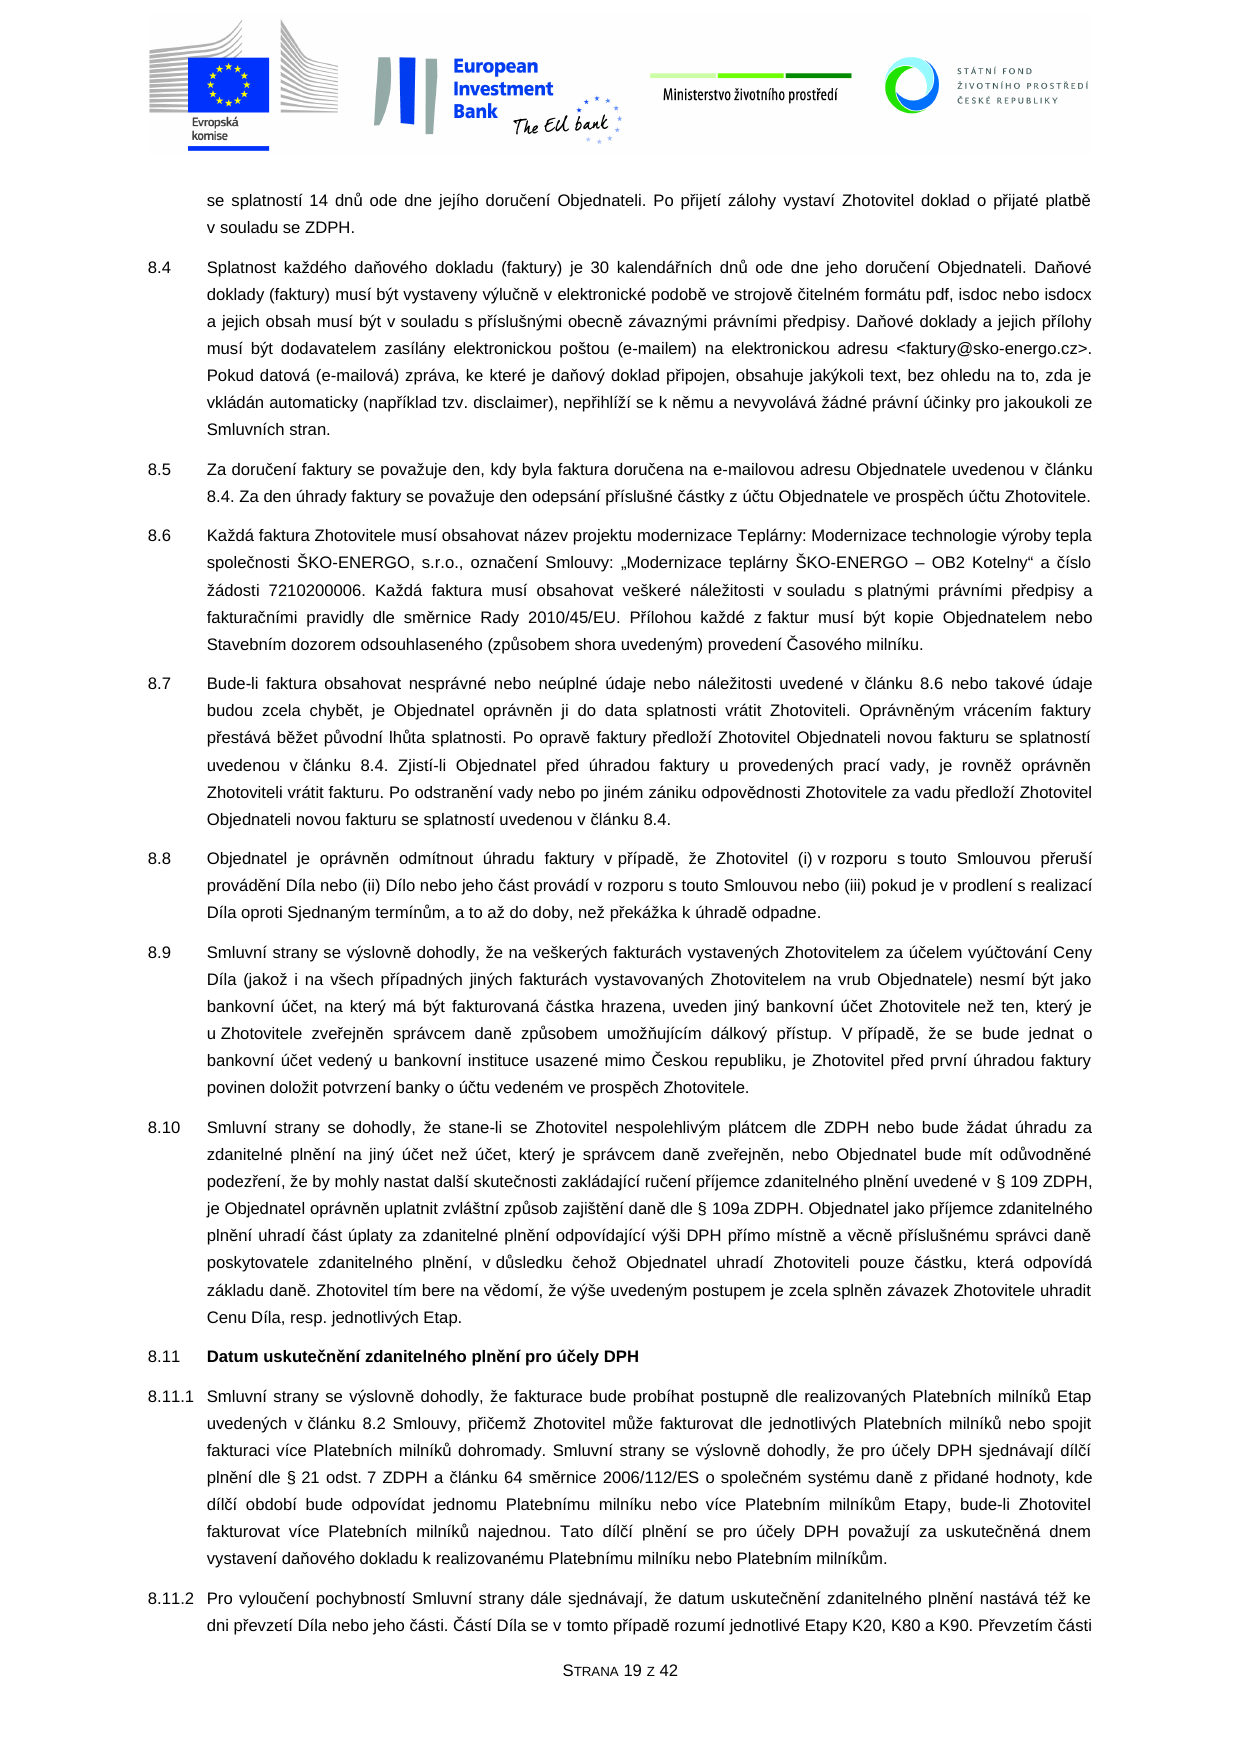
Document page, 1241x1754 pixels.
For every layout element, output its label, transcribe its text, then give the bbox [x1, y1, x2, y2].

subtitle Každá faktura Zhotovitele musí obsahovat název projektu modernizace Teplárny: Modernizace technologie výroby tepla společnosti ŠKO-ENERGO, s.r.o., označení Smlouvy: „Modernizace teplárny ŠKO-ENERGO – OB2 Kotelny“ a číslo žádosti 7210200006. Každá faktura musí obsahovat veškeré náležitosti v souladu s platnými právními předpisy a fakturačními pravidly dle směrnice Rady 2010/45/EU. Přílohou každé z faktur musí být kopie Objednatelem nebo Stavebním dozorem odsouhlaseného (způsobem shora uvedeným) provedení Časového milníku. [148, 518, 1093, 654]
subtitle Smluvní strany se výslovně dohodly, že fakturace bude probíhat postupně dle realizovaných Platebních milníků Etap uvedených v článku 8.2 Smlouvy, přičemž Zhotovitel může fakturovat dle jednotlivých Platebních milníků nebo spojit fakturaci více Platebních milníků dohromady. Smluvní strany se výslovně dohodly, že pro účely DPH sjednávají dílčí plnění dle § 21 odst. 7 ZDPH a článku 64 směrnice 2006/112/ES o společném systému daně z přidané hodnoty, kde dílčí období bude odpovídat jednomu Platebnímu milníku nebo více Platebním milníkům Etapy, bude-li Zhotovitel fakturovat více Platebních milníků najednou. Tato dílčí plnění se pro účely DPH považují za uskutečněná dnem vystavení daňového dokladu k realizovanému Platebnímu milníku nebo Platebním milníkům. [148, 1379, 1093, 1568]
subtitle Objednatel je oprávněn odmítnout úhradu faktury v případě, že Zhotovitel (i) v rozporu s touto Smlouvou přeruší provádění Díla nebo (ii) Dílo nebo jeho část provádí v rozporu s touto Smlouvou nebo (iii) pokud je v prodlení s realizací Díla oproti Sjednaným termínům, a to až do doby, než překážka k úhradě odpadne. [148, 841, 1093, 922]
subtitle Smluvní strany se výslovně dohodly, že na veškerých fakturách vystavených Zhotovitelem za účelem vyúčtování Ceny Díla (jakož i na všech případných jiných fakturách vystavovaných Zhotovitelem na vrub Objednatele) nesmí být jako bankovní účet, na který má být fakturovaná částka hrazena, uveden jiný bankovní účet Zhotovitele než ten, který je u Zhotovitele zveřejněn správcem daně způsobem umožňujícím dálkový přístup. V případě, že se bude jednat o bankovní účet vedený u bankovní instituce usazené mimo Českou republiku, je Zhotovitel před první úhradou faktury povinen doložit potvrzení banky o účtu vedeném ve prospěch Zhotovitele. [148, 935, 1093, 1097]
subtitle Za doručení faktury se považuje den, kdy byla faktura doručena na e-mailovou adresu Objednatele uvedenou v článku 8.4. Za den úhrady faktury se považuje den odepsání příslušné částky z účtu Objednatele ve prospěch účtu Zhotovitele. [148, 452, 1093, 506]
subtitle Splatnost každého daňového dokladu (faktury) je 30 kalendářních dnů ode dne jeho doručení Objednateli. Daňové doklady (faktury) musí být vystaveny výlučně v elektronické podobě ve strojově čitelném formátu pdf, isdoc nebo isdocx a jejich obsah musí být v souladu s příslušnými obecně závaznými právními předpisy. Daňové doklady a jejich přílohy musí být dodavatelem zasílány elektronickou poštou (e-mailem) na elektronickou adresu <faktury@sko-energo.cz>. Pokud datová (e-mailová) zpráva, ke které je daňový doklad připojen, obsahuje jakýkoli text, bez ohledu na to, zda je vkládán automaticky (například tzv. disclaimer), nepřihlíží se k němu a nevyvolává žádné právní účinky pro jakoukoli ze Smluvních stran. [148, 249, 1093, 439]
subtitle Datum uskutečnění zdanitelného plnění pro účely DPH [148, 1339, 1093, 1366]
subtitle Bude-li faktura obsahovat nesprávné nebo neúplné údaje nebo náležitosti uvedené v článku 8.6 nebo takové údaje budou zcela chybět, je Objednatel oprávněn ji do data splatnosti vrátit Zhotoviteli. Oprávněným vrácením faktury přestává běžet původní lhůta splatnosti. Po opravě faktury předloží Zhotovitel Objednateli novou fakturu se splatností uvedenou v článku 8.4. Zjistí-li Objednatel před úhradou faktury u provedených prací vady, je rovněž oprávněn Zhotoviteli vrátit fakturu. Po odstranění vady nebo po jiném zániku odpovědnosti Zhotovitele za vadu předloží Zhotovitel Objednateli novou fakturu se splatností uvedenou v článku 8.4. [148, 666, 1093, 829]
picture [147, 14, 1092, 155]
subtitle Smluvní strany se dohodly, že stane-li se Zhotovitel nespolehlivým plátcem dle ZDPH nebo bude žádat úhradu za zdanitelné plnění na jiný účet než účet, který je správcem daně zveřejněn, nebo Objednatel bude mít odůvodněné podezření, že by mohly nastat další skutečnosti zakládající ručení příjemce zdanitelného plnění uvedené v § 109 ZDPH, je Objednatel oprávněn uplatnit zvláštní způsob zajištění daně dle § 109a ZDPH. Objednatel jako příjemce zdanitelného plnění uhradí část úplaty za zdanitelné plnění odpovídající výši DPH přímo místně a věcně příslušnému správci daně poskytovatele zdanitelného plnění, v důsledku čehož Objednatel uhradí Zhotoviteli pouze částku, která odpovídá základu daně. Zhotovitel tím bere na vědomí, že výše uvedeným postupem je zcela splněn závazek Zhotovitele uhradit Cenu Díla, resp. jednotlivých Etap. [148, 1110, 1093, 1327]
